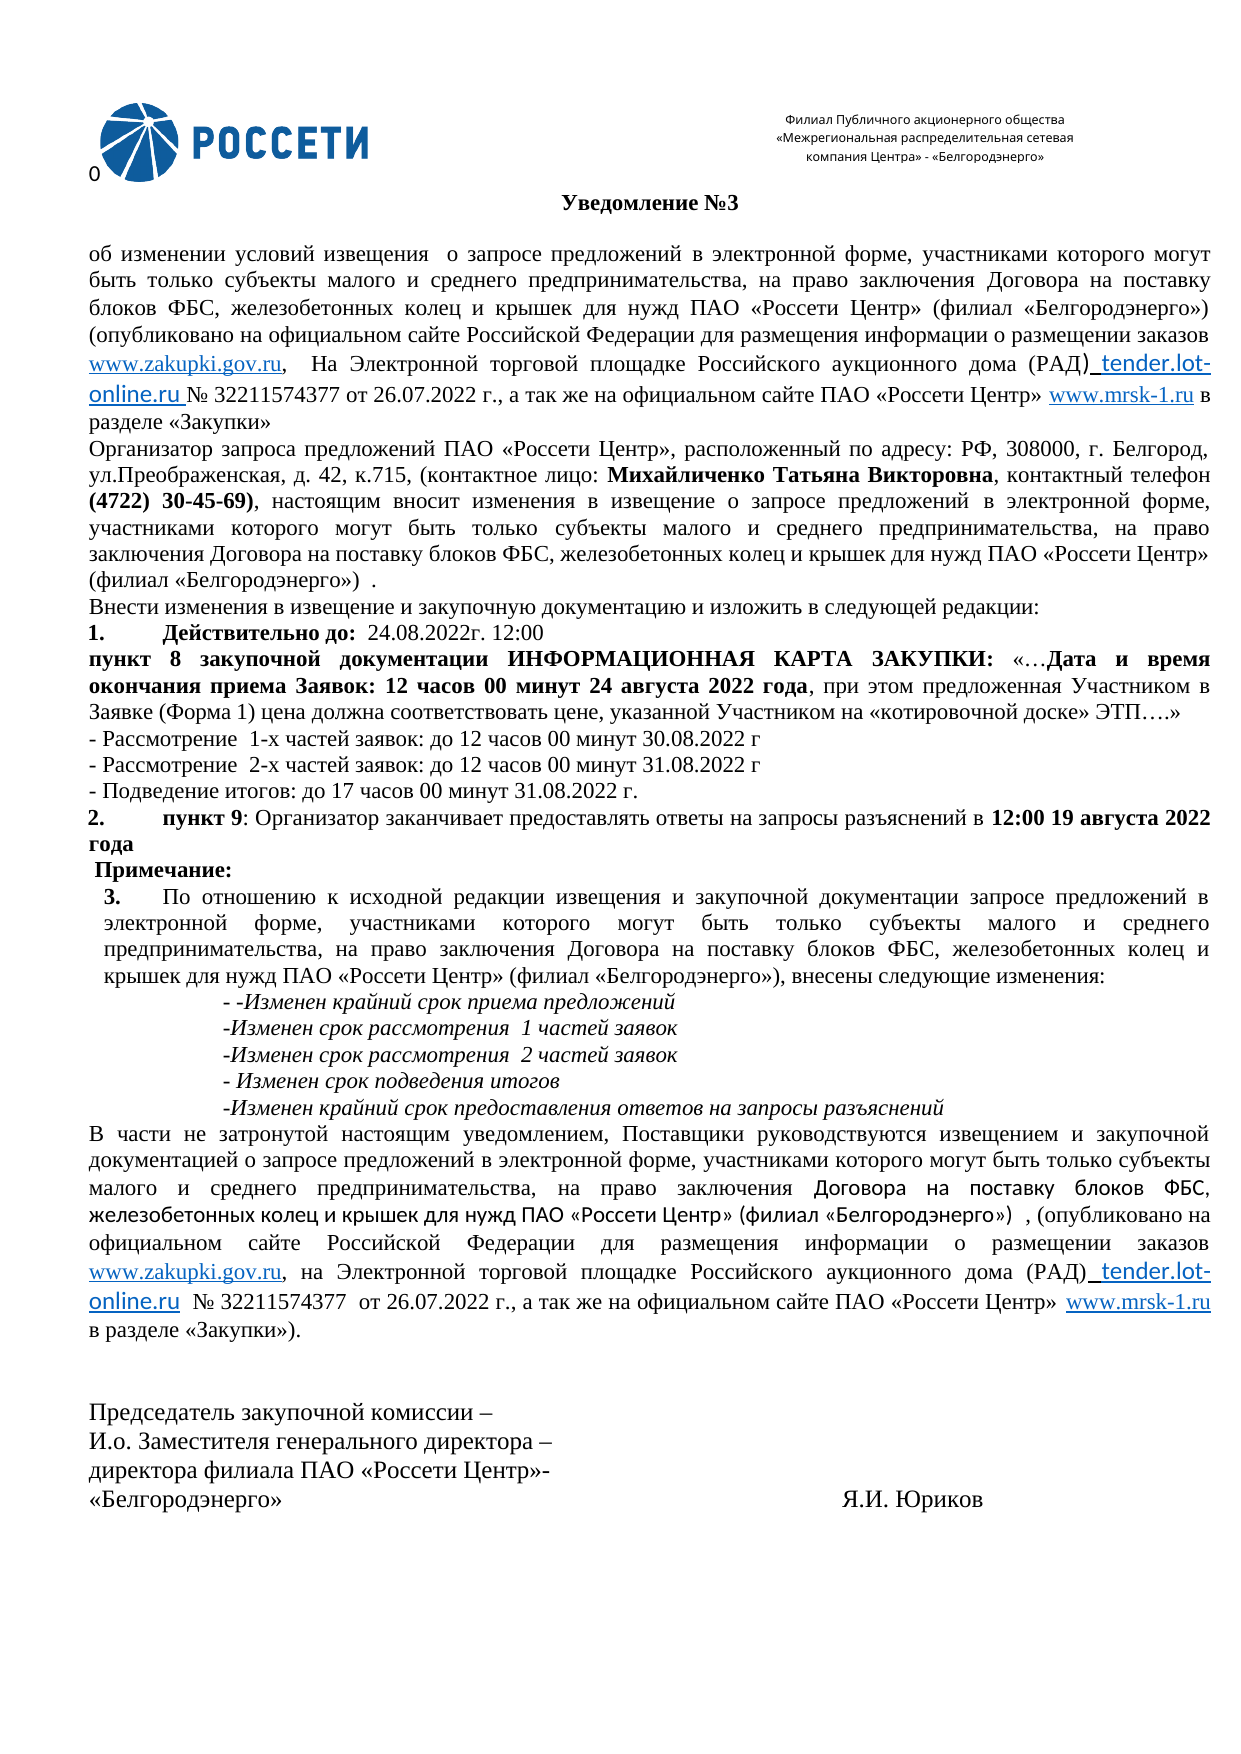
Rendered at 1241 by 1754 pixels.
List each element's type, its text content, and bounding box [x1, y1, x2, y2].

list - Изменен срок подведения итогов [223, 1067, 1211, 1093]
list - -Изменен крайний срок приема предложений [223, 988, 1211, 1014]
list По отношению к исходной редакции извещения и закупочной документации запросе предложений в электронной форме, участниками которого могут быть только субъекты малого и среднего предпринимательства, на право заключения Договора на поставку блоков ФБС, железобетонных колец и крышек для нужд ПАО «Россети Центр» (филиал «Белгородэнерго»), внесены следующие изменения: [103, 883, 1211, 988]
text директора филиала ПАО «Россети Центр»- [89, 1455, 1211, 1484]
text 0 [89, 103, 1240, 187]
list -Изменен срок рассмотрения 2 частей заявок [223, 1041, 1211, 1067]
text И.о. Заместителя генерального директора – [89, 1426, 1211, 1455]
text Внести изменения в извещение и закупочную документацию и изложить в следующей редакции: [89, 593, 1211, 619]
text Организатор запроса предложений ПАО «Россети Центр», расположенный по адресу: РФ, 308000, г. Белгород, ул.Преображенская, д. 42, к.715, (контактное лицо: Михайличенко Татьяна Викторовна, контактный телефон (4722) 30-45-69), настоящим вносит изменения в извещение о запросе предложений в электронной форме, участниками которого могут быть только субъекты малого и среднего предпринимательства, на право заключения Договора на поставку блоков ФБС, железобетонных колец и крышек для нужд ПАО «Россети Центр» (филиал «Белгородэнерго») . [89, 435, 1211, 593]
list - Рассмотрение 2-х частей заявок: до 12 часов 00 минут 31.08.2022 г [89, 751, 1211, 777]
list -Изменен срок рассмотрения 1 частей заявок [223, 1014, 1211, 1041]
list Примечание: [89, 856, 1211, 883]
list - Подведение итогов: до 17 часов 00 минут 31.08.2022 г. [89, 777, 1211, 804]
text Уведомление №3 [89, 189, 1211, 216]
text «Белгородэнерго» Я.И. Юриков [89, 1484, 1211, 1512]
list пункт 9: Организатор заканчивает предоставлять ответы на запросы разъяснений в 12:00 19 августа 2022 года [87, 804, 1211, 856]
text В части не затронутой настоящим уведомлением, Поставщики руководствуются извещением и закупочной документацией о запросе предложений в электронной форме, участниками которого могут быть только субъекты малого и среднего предпринимательства, на право заключения Договора на поставку блоков ФБС, железобетонных колец и крышек для нужд ПАО «Россети Центр» (филиал «Белгородэнерго») , (опубликовано на официальном сайте Российской Федерации для размещения информации о размещении заказов www.zakupki.gov.ru, на Электронной торговой площадке Российского аукционного дома (РАД) tender.lot-online.ru № 32211574377 от 26.07.2022 г., а так же на официальном сайте ПАО «Россети Центр» www.mrsk-1.ru в разделе «Закупки»). [89, 1120, 1211, 1342]
list пункт 8 закупочной документации ИНФОРМАЦИОННАЯ КАРТА ЗАКУПКИ: «…Дата и время окончания приема Заявок: 12 часов 00 минут 24 августа 2022 года, при этом предложенная Участником в Заявке (Форма 1) цена должна соответствовать цене, указанной Участником на «котировочной доске» ЭТП….» [89, 646, 1211, 724]
text Председатель закупочной комиссии – [89, 1397, 1211, 1426]
list -Изменен крайний срок предоставления ответов на запросы разъяснений [223, 1093, 1211, 1120]
picture [100, 103, 368, 182]
list Действительно до: 24.08.2022г. 12:00 [87, 619, 1211, 646]
text об изменении условий извещения о запросе предложений в электронной форме, участниками которого могут быть только субъекты малого и среднего предпринимательства, на право заключения Договора на поставку блоков ФБС, железобетонных колец и крышек для нужд ПАО «Россети Центр» (филиал «Белгородэнерго») (опубликовано на официальном сайте Российской Федерации для размещения информации о размещении заказов www.zakupki.gov.ru, На Электронной торговой площадке Российского аукционного дома (РАД) tender.lot-online.ru № 32211574377 от 26.07.2022 г., а так же на официальном сайте ПАО «Россети Центр» www.mrsk-1.ru в разделе «Закупки» [89, 240, 1211, 435]
list - Рассмотрение 1-х частей заявок: до 12 часов 00 минут 30.08.2022 г [89, 724, 1211, 751]
